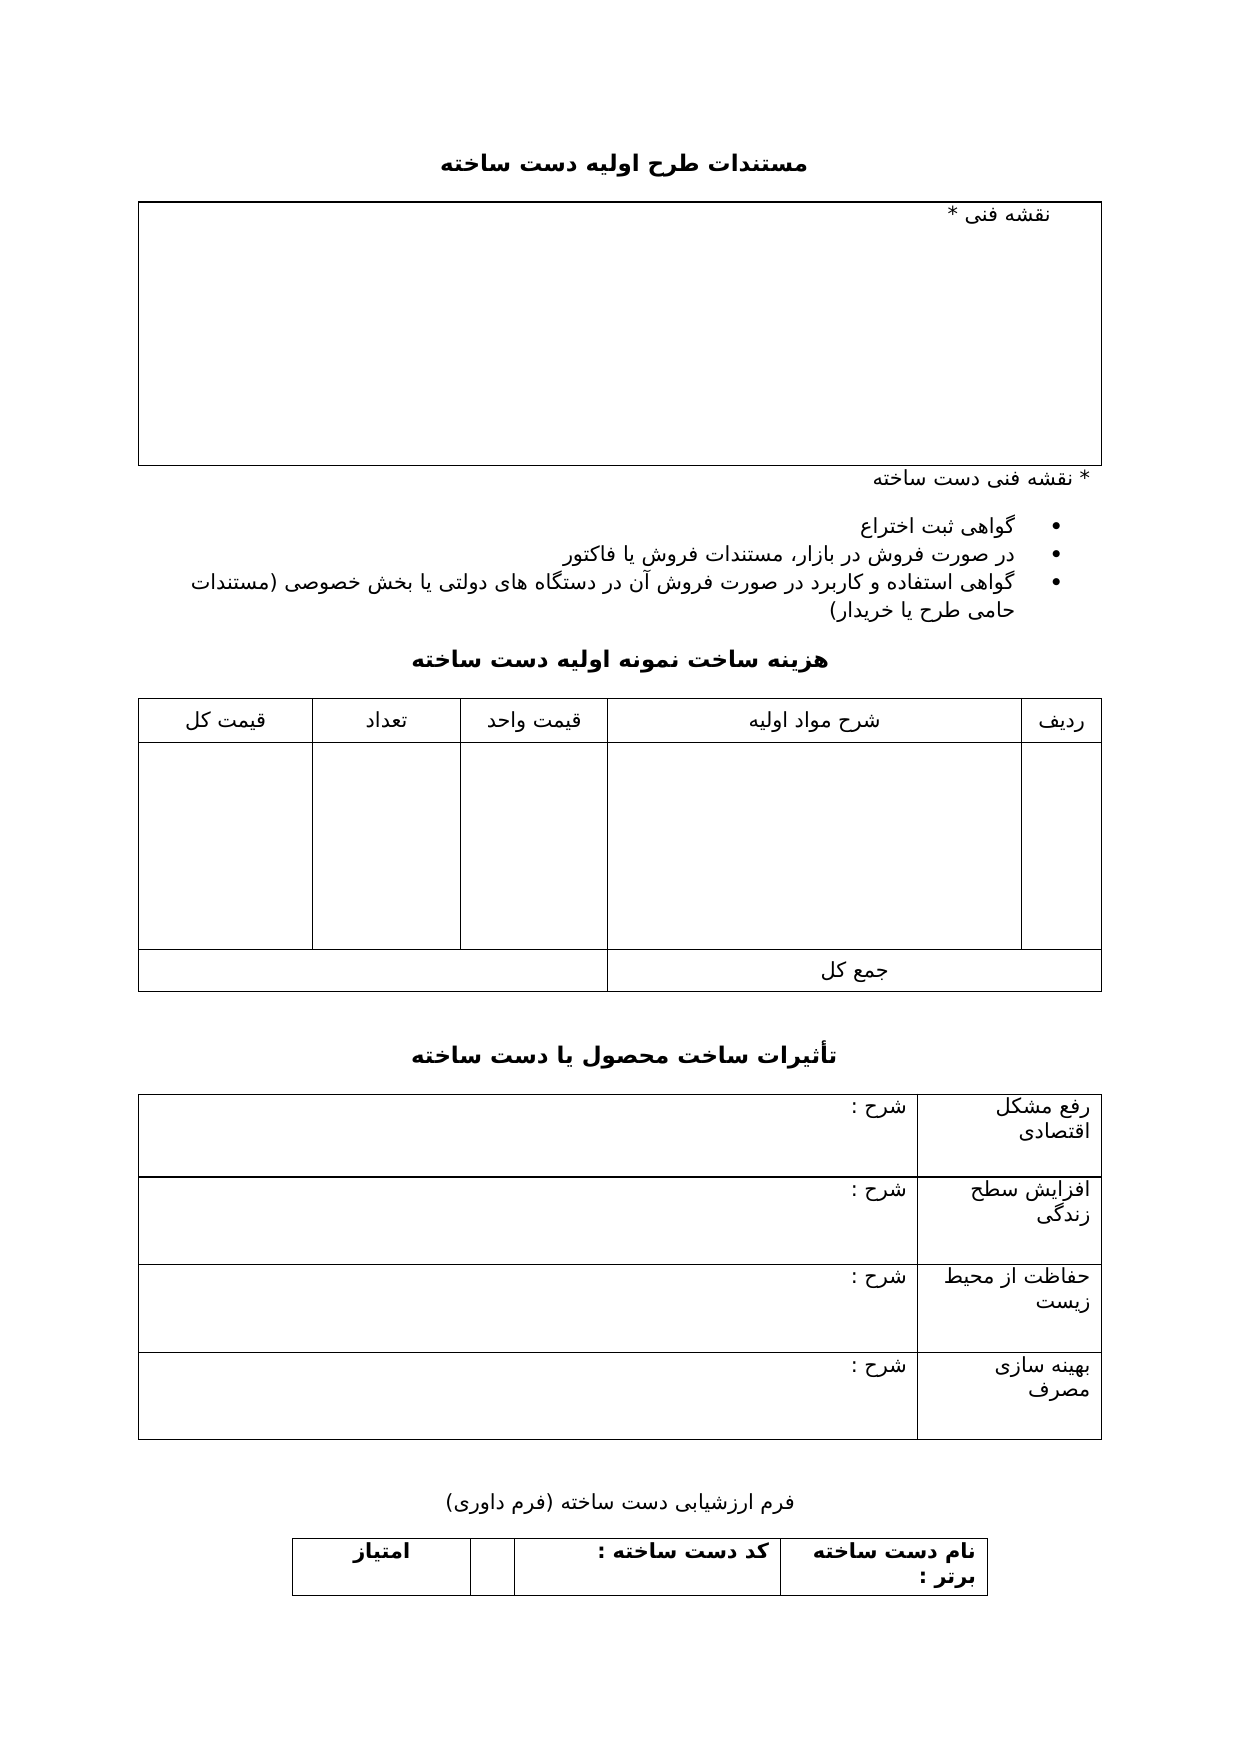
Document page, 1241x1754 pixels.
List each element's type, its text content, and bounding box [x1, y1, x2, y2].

table_cell شرح : [139, 1265, 917, 1352]
table_cell [139, 743, 312, 949]
table_cell شرح : [139, 1178, 917, 1263]
table_header قیمت واحد [461, 699, 607, 742]
table_header شرح مواد اولیه [608, 699, 1021, 742]
table_header امتیاز [293, 1539, 470, 1595]
list گواهی استفاده و کاربرد در صورت فروش آن در دستگاه های دولتی یا بخش خصوصی (مستندات حامی طرح یا خریدار) [150, 570, 1053, 622]
text هزینه ساخت نمونه اولیه دست ساخته [150, 646, 1090, 673]
table_header کد دست ساخته : [515, 1539, 780, 1595]
table_header نقشه فنی * [139, 203, 1101, 465]
table_cell جمع کل [608, 950, 1101, 991]
table_header رفع مشکل اقتصادی [918, 1095, 1101, 1176]
table_cell [461, 743, 607, 949]
table_header شرح : [139, 1095, 917, 1176]
table_cell [608, 743, 1021, 949]
table_cell بهینه سازی مصرف [918, 1353, 1101, 1439]
table_cell افزایش سطح زندگی [918, 1178, 1101, 1263]
table_header [471, 1539, 514, 1595]
list در صورت فروش در بازار، مستندات فروش یا فاکتور [150, 542, 1053, 566]
table_header ردیف [1022, 699, 1101, 742]
text * نقشه فنی دست ساخته [150, 466, 1090, 490]
table_cell [313, 743, 460, 949]
table_header قیمت کل [139, 699, 312, 742]
table_cell شرح : [139, 1353, 917, 1439]
list گواهی ثبت اختراع [150, 514, 1053, 539]
text مستندات طرح اولیه دست ساخته [150, 150, 1090, 177]
table_header نام دست ساخته برتر : [781, 1539, 987, 1595]
table_cell [1022, 743, 1101, 949]
table_cell [139, 950, 607, 991]
text فرم ارزشیابی دست ساخته (فرم داوری) [150, 1490, 1090, 1514]
table_header تعداد [313, 699, 460, 742]
text تأثیرات ساخت محصول یا دست ساخته [150, 1042, 1090, 1069]
table_cell حفاظت از محیط زیست [918, 1265, 1101, 1352]
